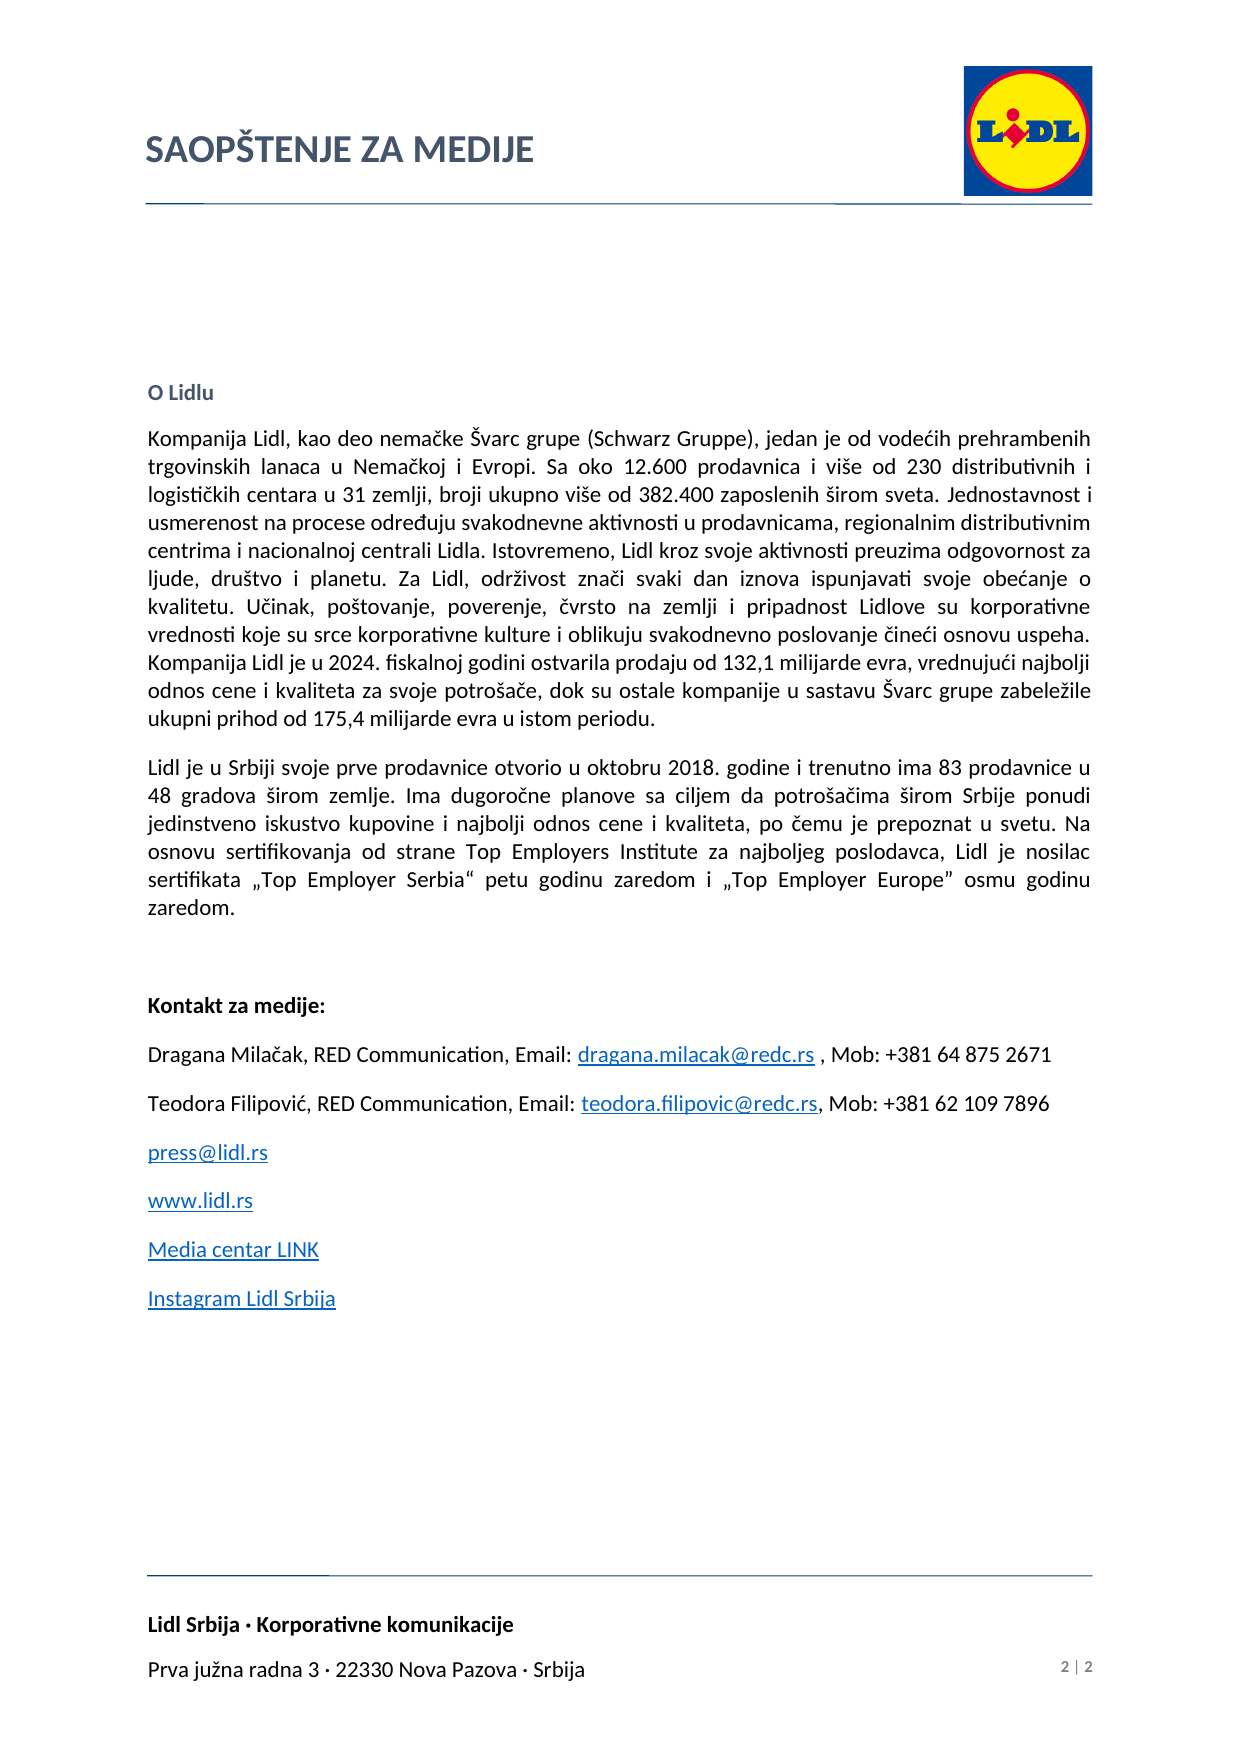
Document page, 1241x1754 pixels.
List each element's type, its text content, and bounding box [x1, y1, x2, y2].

text press@lidl.rs [148, 1138, 1092, 1166]
text Dragana Milačak, RED Communication, Email: dragana.milacak@redc.rs , Mob: +381 64 875 2671 [148, 1040, 1092, 1068]
text Instagram Lidl Srbija [148, 1284, 1092, 1312]
text Kompanija Lidl, kao deo nemačke Švarc grupe (Schwarz Gruppe), jedan je od vodećih prehrambenih trgovinskih lanaca u Nemačkoj i Evropi. Sa oko 12.600 prodavnica i više od 230 distributivnih i logističkih centara u 31 zemlji, broji ukupno više od 382.400 zaposlenih širom sveta. Jednostavnost i usmerenost na procese određuju svakodnevne aktivnosti u prodavnicama, regionalnim distributivnim centrima i nacionalnoj centrali Lidla. Istovremeno, Lidl kroz svoje aktivnosti preuzima odgovornost za ljude, društvo i planetu. Za Lidl, održivost znači svaki dan iznova ispunjavati svoje obećanje o kvalitetu. Učinak, poštovanje, poverenje, čvrsto na zemlji i pripadnost Lidlove su korporativne vrednosti koje su srce korporativne kulture i oblikuju svakodnevno poslovanje čineći osnovu uspeha. Kompanija Lidl je u 2024. fiskalnoj godini ostvarila prodaju od 132,1 milijarde evra, vrednujući najbolji odnos cene i kvaliteta za svoje potrošače, dok su ostale kompanije u sastavu Švarc grupe zabeležile ukupni prihod od 175,4 milijarde evra u istom periodu. [148, 424, 1092, 732]
text Teodora Filipović, RED Communication, Email: teodora.filipovic@redc.rs, Mob: +381 62 109 7896 [148, 1089, 1092, 1117]
text Lidl je u Srbiji svoje prve prodavnice otvorio u oktobru 2018. godine i trenutno ima 83 prodavnice u 48 gradova širom zemlje. Ima dugoročne planove sa ciljem da potrošačima širom Srbije ponudi jedinstveno iskustvo kupovine i najbolji odnos cene i kvaliteta, po čemu je prepoznat u svetu. Na osnovu sertifikovanja od strane Top Employers Institute za najboljeg poslodavca, Lidl je nosilac sertifikata „Top Employer Serbia“ petu godinu zaredom i „Top Employer Europe” osmu godinu zaredom. [148, 753, 1092, 921]
text O Lidlu [148, 378, 1092, 406]
text Kontakt za medije: [148, 991, 1092, 1019]
text www.lidl.rs [148, 1187, 1092, 1214]
picture [963, 66, 1093, 196]
text Media centar LINK [148, 1235, 1092, 1263]
